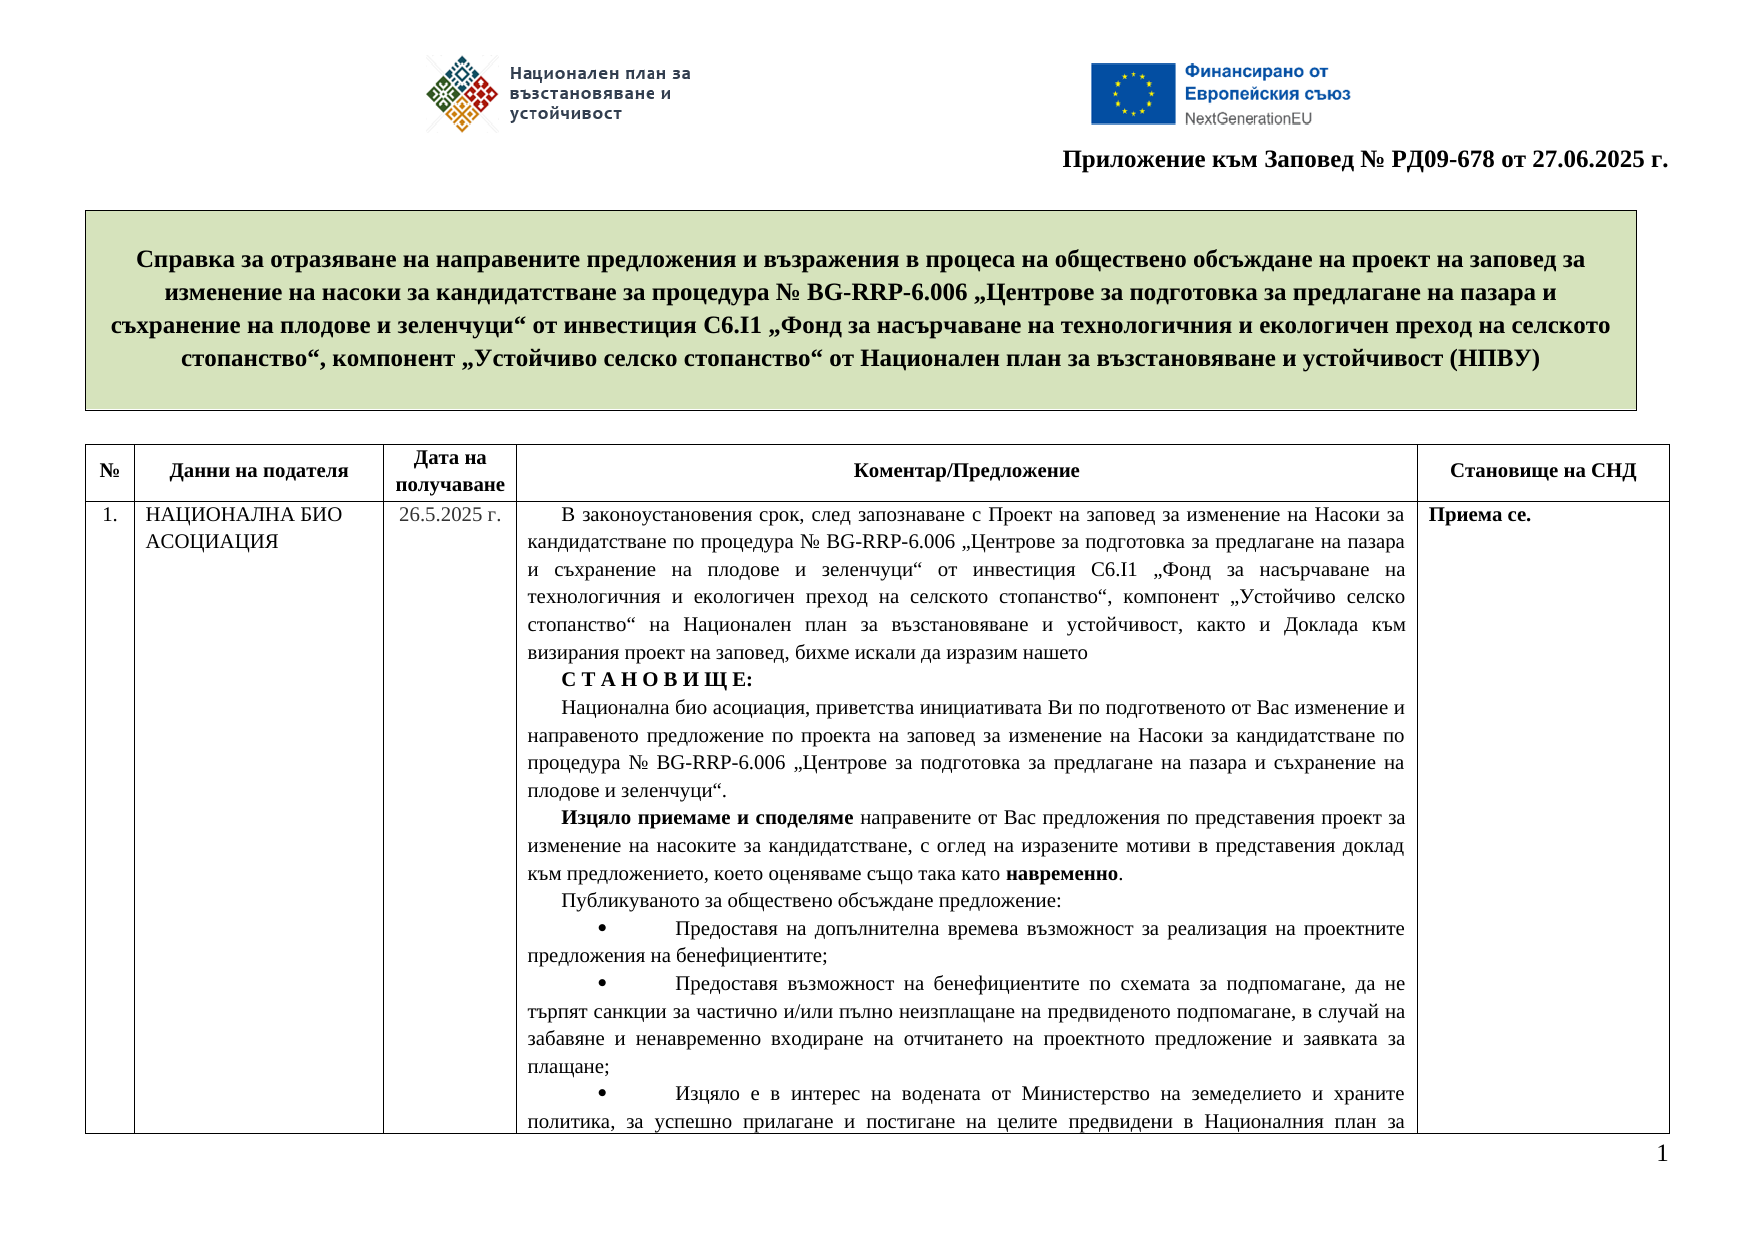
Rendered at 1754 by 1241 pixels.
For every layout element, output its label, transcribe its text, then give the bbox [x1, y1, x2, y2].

table_header Дата на получаване [384, 445, 516, 501]
table_header № [86, 445, 134, 501]
table_cell Приема се. [1418, 502, 1669, 1133]
table_header Становище на СНД [1418, 445, 1669, 501]
table_cell 26.5.2025 г. [384, 502, 516, 1133]
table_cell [135, 502, 383, 1133]
text Приложение към Заповед № РД09-678 от 27.06.2025 г. [974, 144, 1668, 173]
table_header Данни на подателя [135, 445, 383, 501]
table_cell 1. [86, 502, 134, 1133]
table_header Коментар/Предложение [517, 445, 1417, 501]
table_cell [517, 502, 1417, 1133]
picture [412, 44, 1374, 145]
table_header Справка за отразяване на направените предложения и възражения в процеса на обществено обсъждане на проект на заповед за изменение на насоки за кандидатстване за процедура № BG-RRP-6.006 „Центрове за подготовка за предлагане на пазара и съхранение на плодове и зеленчуци“ от инвестиция C6.I1 „Фонд за насърчаване на технологичния и екологичен преход на селското стопанство“, компонент „Устойчиво селско стопанство“ от Национален план за възстановяване и устойчивост (НПВУ) [86, 211, 1636, 409]
